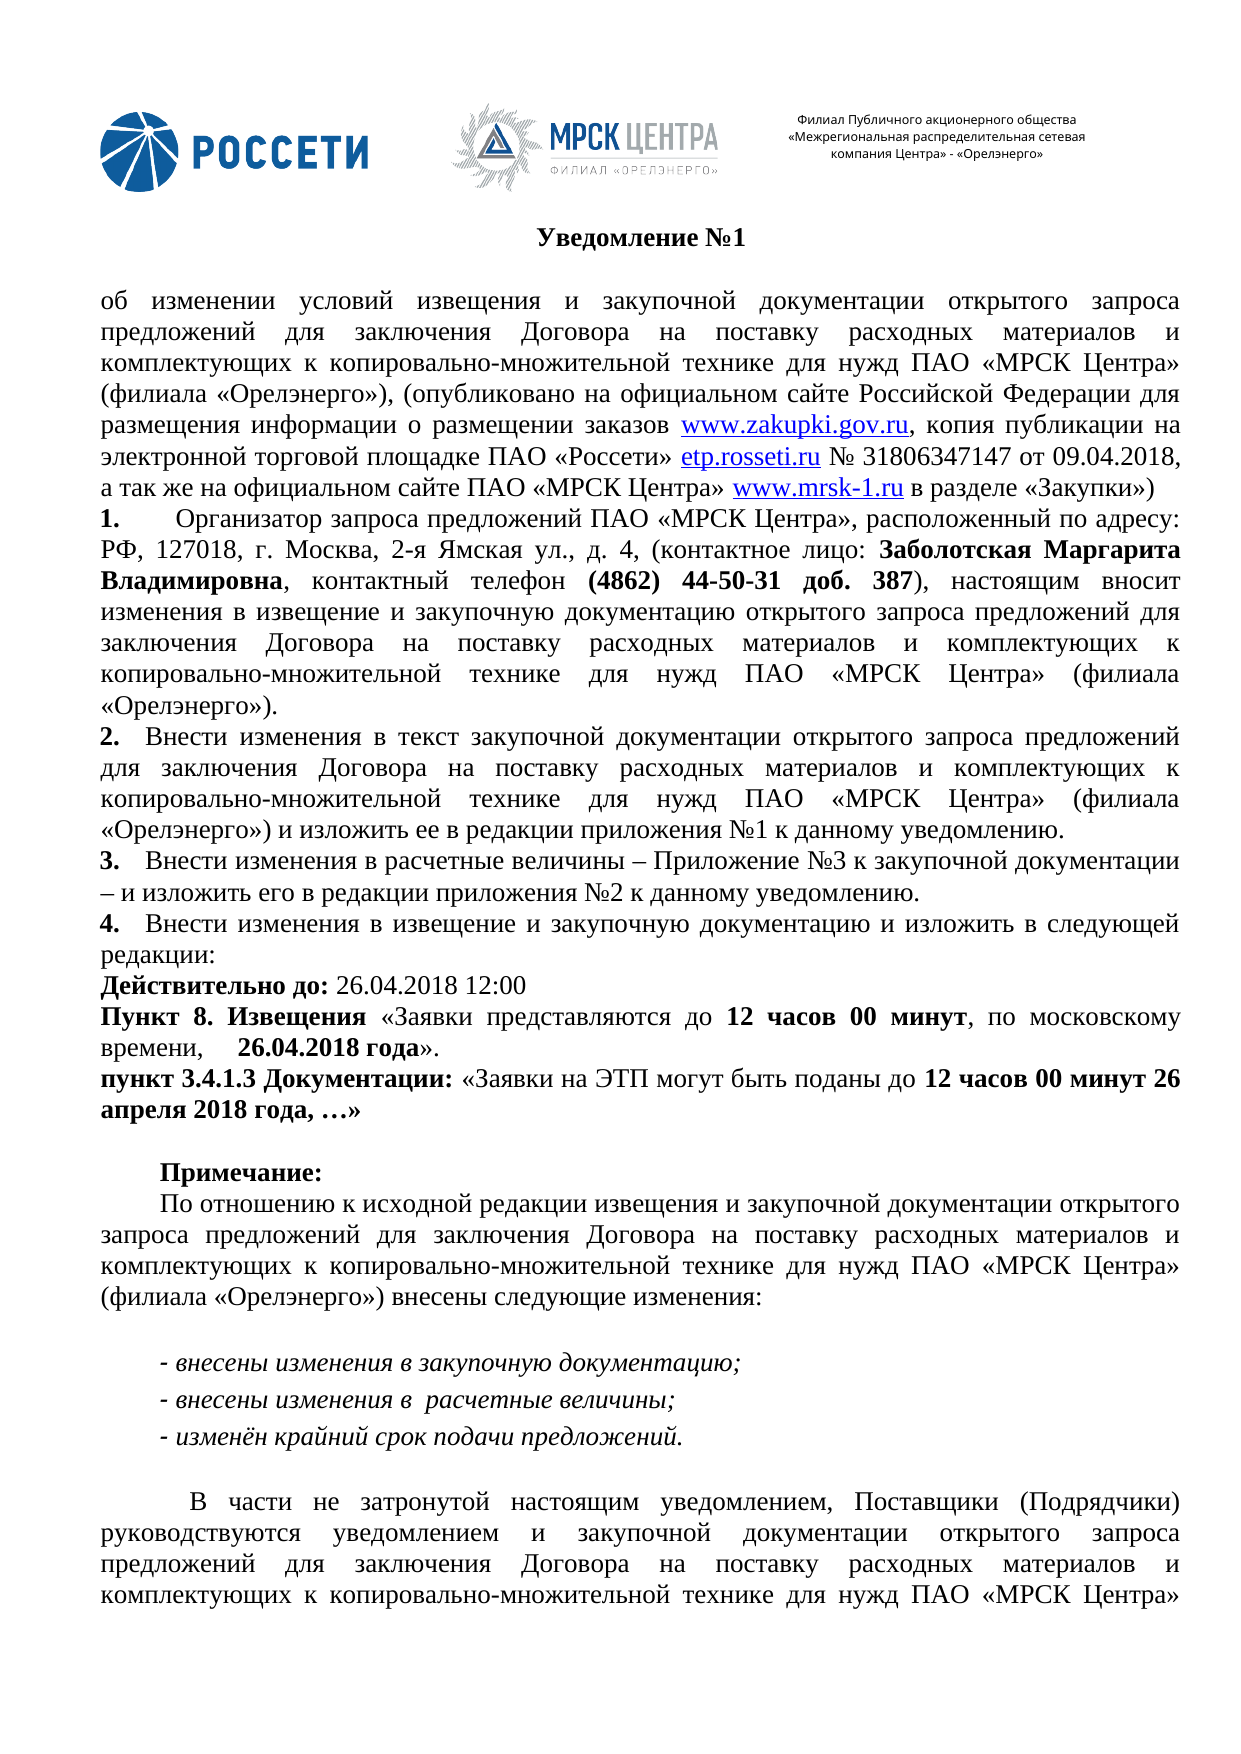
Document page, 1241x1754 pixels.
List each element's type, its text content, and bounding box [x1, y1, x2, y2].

list Примечание: [100, 1156, 1181, 1187]
list Организатор запроса предложений ПАО «МРСК Центра», расположенный по адресу: РФ, 127018, г. Москва, 2-я Ямская ул., д. 4, (контактное лицо: Заболотская Маргарита Владимировна, контактный телефон (4862) 44-50-31 доб. 387), настоящим вносит изменения в извещение и закупочную документацию открытого запроса предложений для заключения Договора на поставку расходных материалов и комплектующих к копировально-множительной технике для нужд ПАО «МРСК Центра» (филиала «Орелэнерго»). [99, 502, 1181, 720]
text По отношению к исходной редакции извещения и закупочной документации открытого запроса предложений для заключения Договора на поставку расходных материалов и комплектующих к копировально-множительной технике для нужд ПАО «МРСК Центра» (филиала «Орелэнерго») внесены следующие изменения: [100, 1187, 1181, 1312]
list Внести изменения в расчетные величины – Приложение №3 к закупочной документации – и изложить его в редакции приложения №2 к данному уведомлению. [99, 844, 1181, 907]
list Пункт 8. Извещения «Заявки представляются до 12 часов 00 минут, по московскому времени, 26.04.2018 года». [100, 1000, 1181, 1062]
picture [451, 103, 718, 192]
list Внести изменения в текст закупочной документации открытого запроса предложений для заключения Договора на поставку расходных материалов и комплектующих к копировально-множительной технике для нужд ПАО «МРСК Центра» (филиала «Орелэнерго») и изложить ее в редакции приложения №1 к данному уведомлению. [99, 720, 1181, 844]
list внесены изменения в закупочную документацию; [100, 1343, 1181, 1380]
list внесены изменения в расчетные величины; [100, 1380, 1181, 1417]
text Уведомление №1 [100, 222, 1181, 253]
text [100, 1484, 1181, 1609]
picture [100, 112, 368, 192]
list изменён крайний срок подачи предложений. [100, 1417, 1181, 1453]
text об изменении условий извещения и закупочной документации открытого запроса предложений для заключения Договора на поставку расходных материалов и комплектующих к копировально-множительной технике для нужд ПАО «МРСК Центра» (филиала «Орелэнерго»), (опубликовано на официальном сайте Российской Федерации для размещения информации о размещении заказов www.zakupki.gov.ru, копия публикации на электронной торговой площадке ПАО «Россети» etp.rosseti.ru № 31806347147 от 09.04.2018, а так же на официальном сайте ПАО «МРСК Центра» www.mrsk-1.ru в разделе «Закупки») [100, 284, 1181, 502]
list Действительно до: 26.04.2018 12:00 [100, 969, 1181, 1000]
text пункт 3.4.1.3 Документации: «Заявки на ЭТП могут быть поданы до 12 часов 00 минут 26 апреля 2018 года, …» [100, 1062, 1181, 1125]
list Внести изменения в извещение и закупочную документацию и изложить в следующей редакции: [99, 907, 1181, 969]
